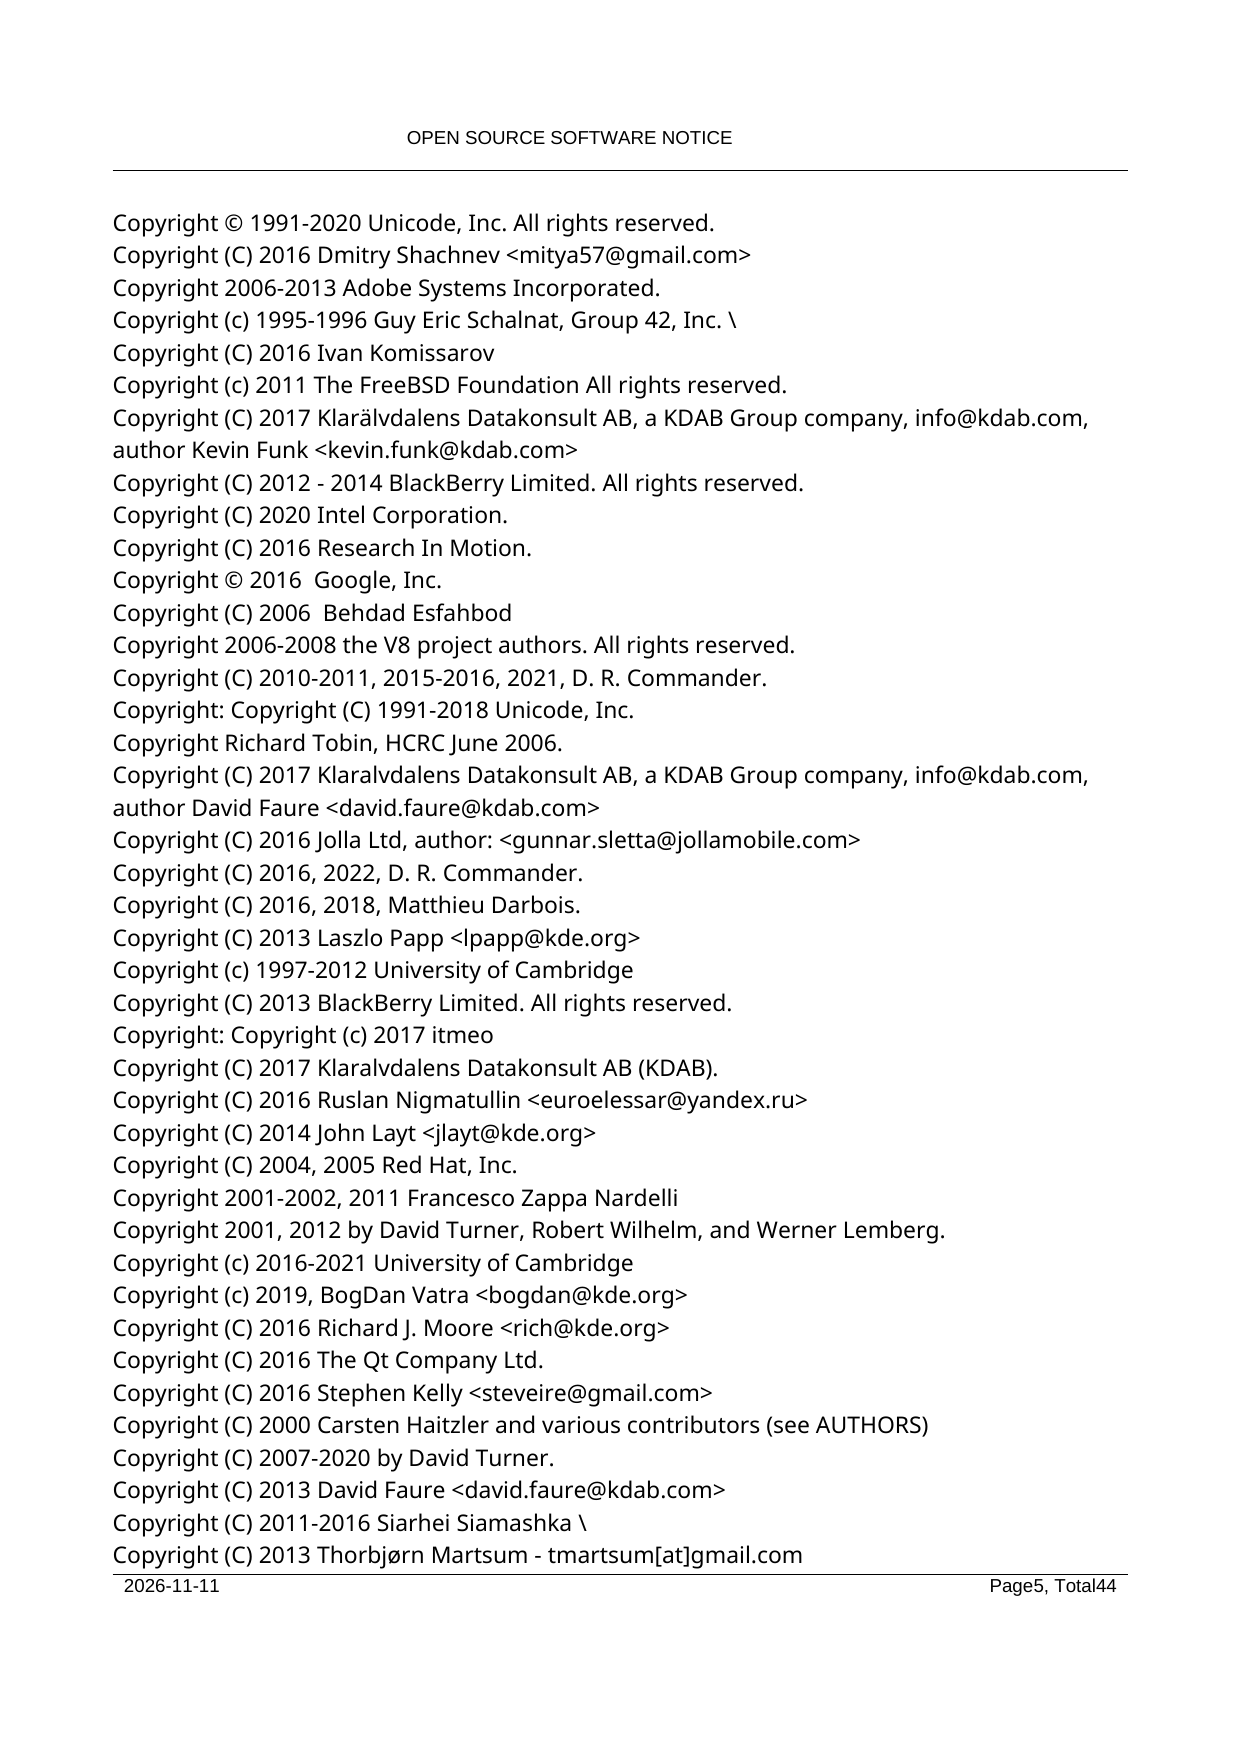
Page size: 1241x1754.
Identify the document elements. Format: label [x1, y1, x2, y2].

text [112, 206, 1128, 1571]
